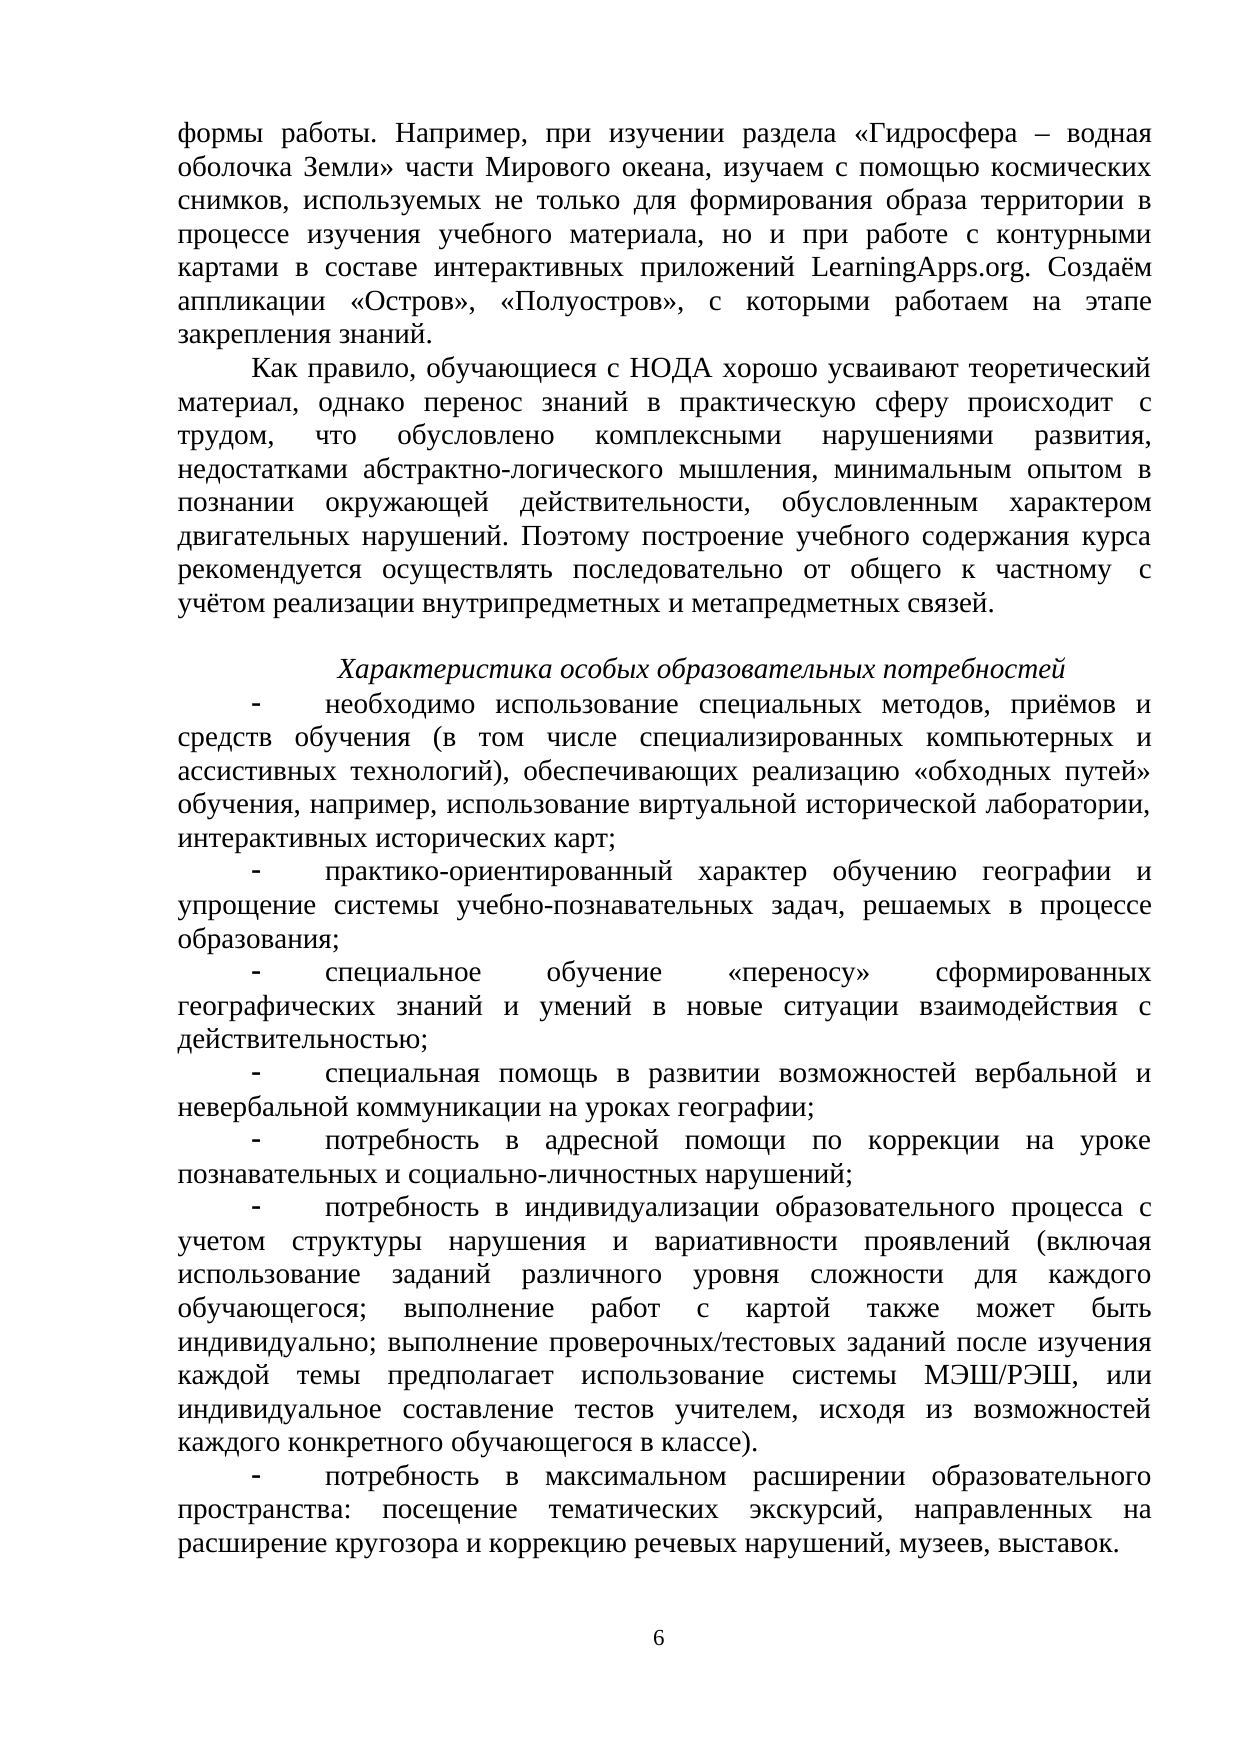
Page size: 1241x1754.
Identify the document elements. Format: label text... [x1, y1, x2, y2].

text формы работы. Например, при изучении раздела «Гидросфера – водная оболочка Земли» части Мирового океана, изучаем с помощью космических снимков, используемых не только для формирования образа территории в процессе изучения учебного материала, но и при работе с контурными картами в составе интерактивных приложений LearningApps.org. Создаём аппликации «Остров», «Полуостров», с которыми работаем на этапе закрепления знаний. [177, 115, 1152, 350]
list потребность в индивидуализации образовательного процесса с учетом структуры нарушения и вариативности проявлений (включая использование заданий различного уровня сложности для каждого обучающегося; выполнение работ с картой также может быть индивидуально; выполнение проверочных/тестовых заданий после изучения каждой темы предполагает использование системы МЭШ/РЭШ, или индивидуальное составление тестов учителем, исходя из возможностей каждого конкретного обучающегося в классе). [177, 1189, 1152, 1458]
list потребность в максимальном расширении образовательного пространства: посещение тематических экскурсий, направленных на расширение кругозора и коррекцию речевых нарушений, музеев, выставок. [177, 1458, 1152, 1558]
list специальное обучение «переносу» сформированных географических знаний и умений в новые ситуации взаимодействия с действительностью; [177, 954, 1152, 1055]
text Как правило, обучающиеся с НОДА хорошо усваивают теоретический материал, однако перенос знаний в практическую сферу происходит с трудом, что обусловлено комплексными нарушениями развития, недостатками абстрактно-логического мышления, минимальным опытом в познании окружающей действительности, обусловленным характером двигательных нарушений. Поэтому построение учебного содержания курса рекомендуется осуществлять последовательно от общего к частному с учётом реализации внутрипредметных и метапредметных связей. [177, 350, 1152, 619]
list специальная помощь в развитии возможностей вербальной и невербальной коммуникации на уроках географии; [177, 1055, 1152, 1122]
list практико-ориентированный характер обучению географии и упрощение системы учебно-познавательных задач, решаемых в процессе образования; [177, 853, 1152, 954]
list необходимо использование специальных методов, приёмов и средств обучения (в том числе специализированных компьютерных и ассистивных технологий), обеспечивающих реализацию «обходных путей» обучения, например, использование виртуальной исторической лаборатории, интерактивных исторических карт; [177, 686, 1151, 853]
text Характеристика особых образовательных потребностей [337, 652, 1163, 686]
list потребность в адресной помощи по коррекции на уроке познавательных и социально-личностных нарушений; [177, 1122, 1151, 1189]
